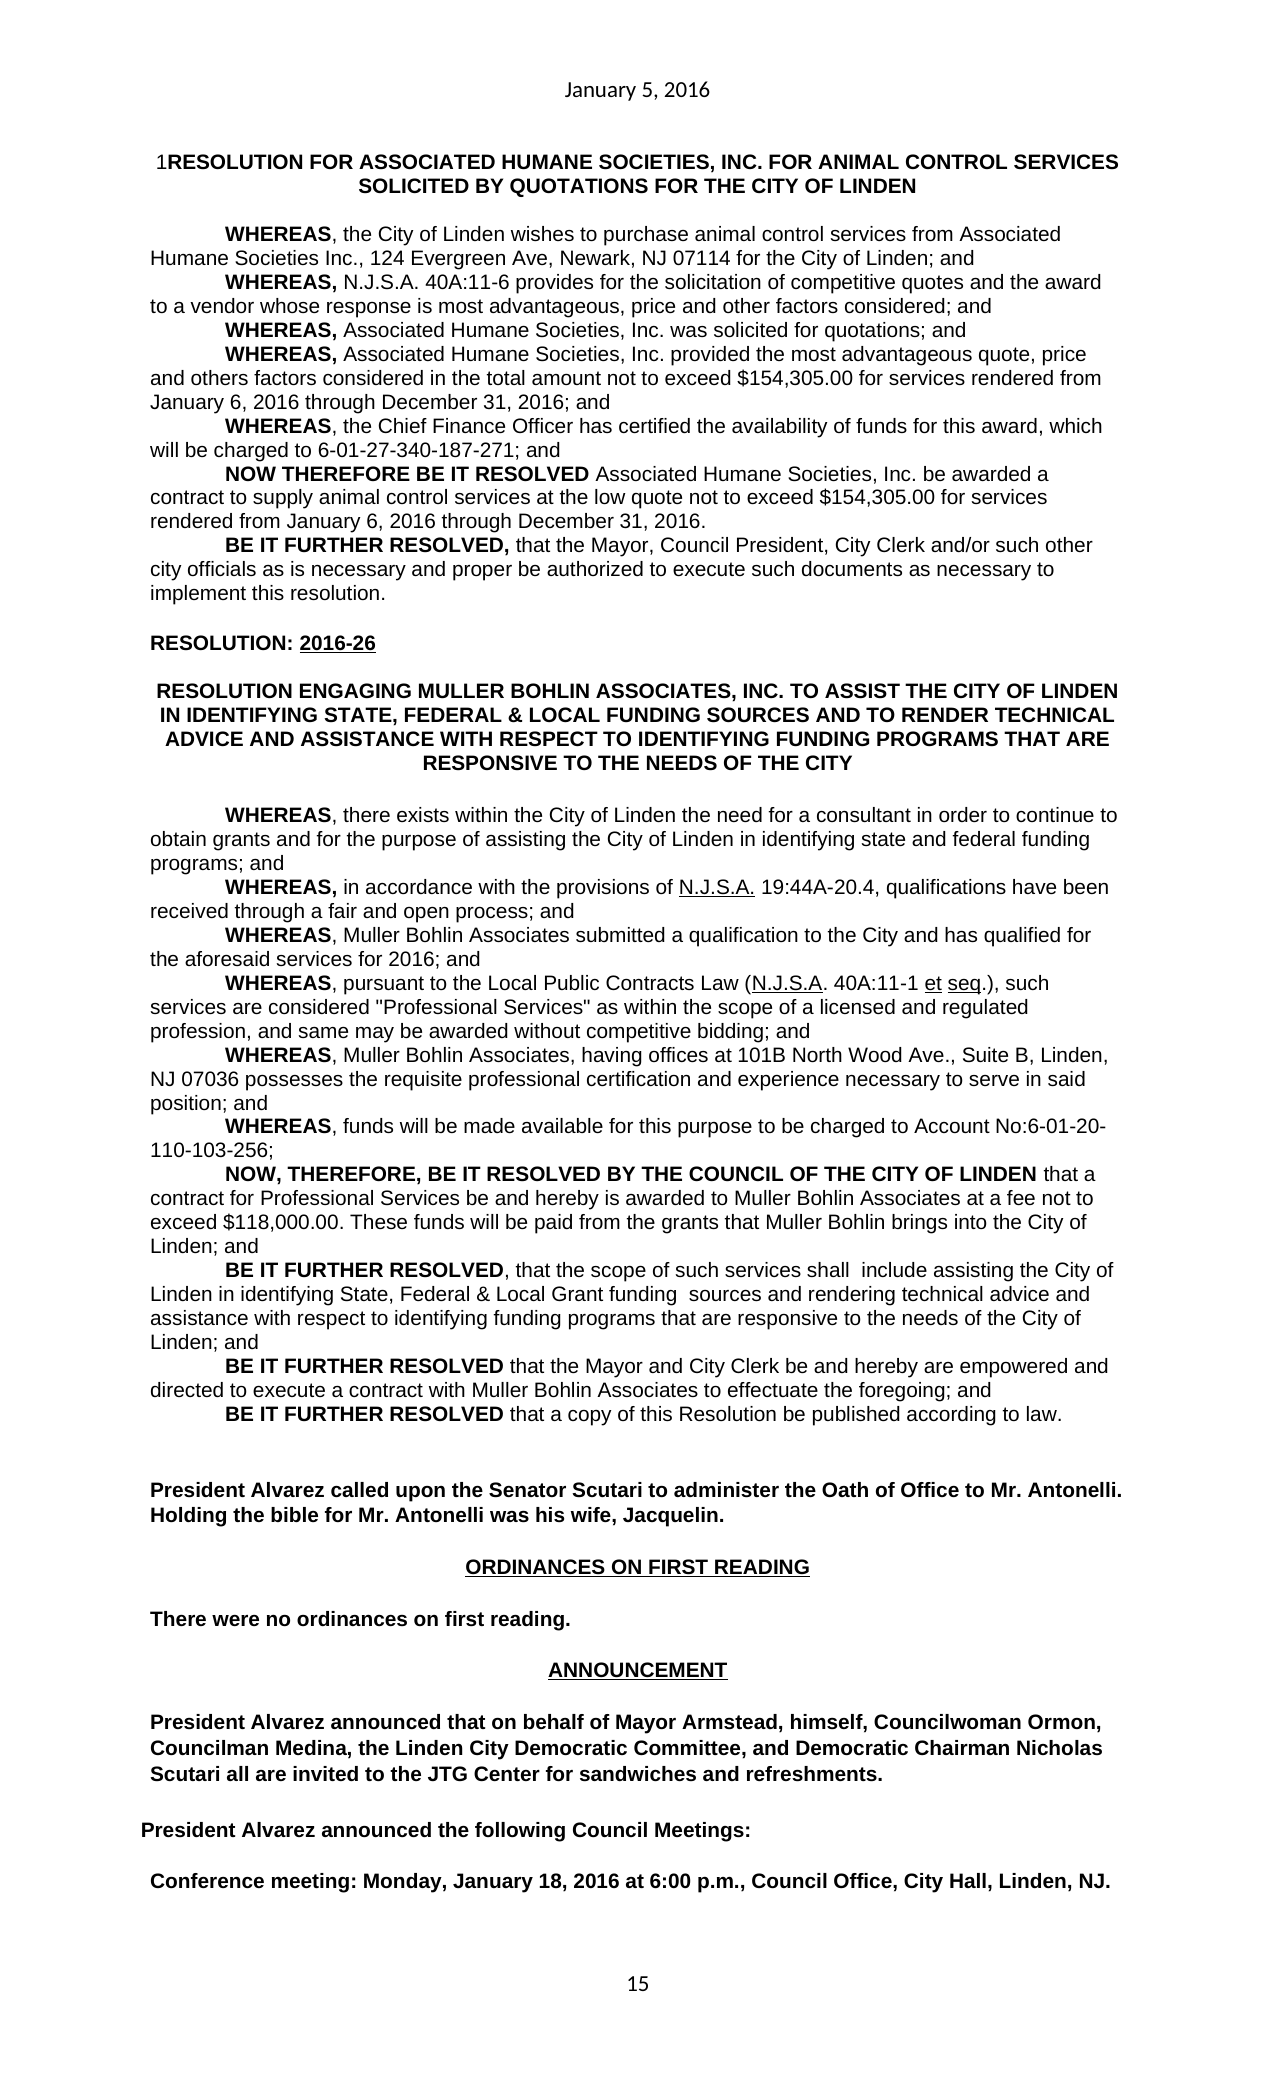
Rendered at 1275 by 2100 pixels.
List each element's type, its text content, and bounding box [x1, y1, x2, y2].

text WHEREAS, in accordance with the provisions of N.J.S.A. 19:44A-20.4, qualifications have been received through a fair and open process; and [150, 875, 1125, 923]
text Conference meeting: Monday, January 18, 2016 at 6:00 p.m., Council Office, City Hall, Linden, NJ. [150, 1869, 1125, 1893]
text WHEREAS, Muller Bohlin Associates, having offices at 101B North Wood Ave., Suite B, Linden, NJ 07036 possesses the requisite professional certification and experience necessary to serve in said position; and [150, 1042, 1125, 1114]
text There were no ordinances on first reading. [150, 1607, 1125, 1631]
text WHEREAS, N.J.S.A. 40A:11-6 provides for the solicitation of competitive quotes and the award to a vendor whose response is most advantageous, price and other factors considered; and [150, 270, 1125, 318]
text BE IT FURTHER RESOLVED, that the Mayor, Council President, City Clerk and/or such other city officials as is necessary and proper be authorized to execute such documents as necessary to implement this resolution. [150, 533, 1125, 605]
text NOW THEREFORE BE IT RESOLVED Associated Humane Societies, Inc. be awarded a contract to supply animal control services at the low quote not to exceed $154,305.00 for services rendered from January 6, 2016 through December 31, 2016. [150, 461, 1125, 533]
text WHEREAS, Muller Bohlin Associates submitted a qualification to the City and has qualified for the aforesaid services for 2016; and [150, 923, 1125, 971]
text WHEREAS, funds will be made available for this purpose to be charged to Account No:6-01-20-110-103-256; [150, 1114, 1125, 1162]
text ORDINANCES ON FIRST READING [150, 1555, 1125, 1579]
text BE IT FURTHER RESOLVED that a copy of this Resolution be published according to law. [150, 1402, 1125, 1426]
text BE IT FURTHER RESOLVED that the Mayor and City Clerk be and hereby are empowered and directed to execute a contract with Muller Bohlin Associates to effectuate the foregoing; and [150, 1354, 1125, 1402]
text President Alvarez announced the following Council Meetings: [103, 1818, 1134, 1842]
text NOW, THEREFORE, BE IT RESOLVED BY THE COUNCIL OF THE CITY OF LINDEN that a contract for Professional Services be and hereby is awarded to Muller Bohlin Associates at a fee not to exceed $118,000.00. These funds will be paid from the grants that Muller Bohlin brings into the City of Linden; and [150, 1162, 1125, 1258]
text RESOLUTION: 2016-26 [150, 631, 1125, 655]
text WHEREAS, pursuant to the Local Public Contracts Law (N.J.S.A. 40A:11-1 et seq.), such services are considered "Professional Services" as within the scope of a licensed and regulated profession, and same may be awarded without competitive bidding; and [150, 971, 1125, 1042]
text BE IT FURTHER RESOLVED, that the scope of such services shall include assisting the City of Linden in identifying State, Federal & Local Grant funding sources and rendering technical advice and assistance with respect to identifying funding programs that are responsive to the needs of the City of Linden; and [150, 1258, 1125, 1354]
text WHEREAS, the Chief Finance Officer has certified the availability of funds for this award, which will be charged to 6-01-27-340-187-271; and [150, 413, 1125, 461]
text President Alvarez announced that on behalf of Mayor Armstead, himself, Councilwoman Ormon, Councilman Medina, the Linden City Democratic Committee, and Democratic Chairman Nicholas Scutari all are invited to the JTG Center for sandwiches and refreshments. [150, 1710, 1125, 1786]
text RESOLUTION FOR ASSOCIATED HUMANE SOCIETIES, INC. FOR ANIMAL CONTROL SERVICES SOLICITED BY QUOTATIONS FOR THE CITY OF LINDEN [150, 150, 1125, 198]
text ANNOUNCEMENT [150, 1658, 1125, 1682]
text President Alvarez called upon the Senator Scutari to administer the Oath of Office to Mr. Antonelli. Holding the bible for Mr. Antonelli was his wife, Jacquelin. [150, 1477, 1125, 1527]
text RESOLUTION ENGAGING MULLER BOHLIN ASSOCIATES, INC. TO ASSIST THE CITY OF LINDEN IN IDENTIFYING STATE, FEDERAL & LOCAL FUNDING SOURCES AND TO RENDER TECHNICAL ADVICE AND ASSISTANCE WITH RESPECT TO IDENTIFYING FUNDING PROGRAMS THAT ARE RESPONSIVE TO THE NEEDS OF THE CITY [150, 679, 1125, 775]
text WHEREAS, Associated Humane Societies, Inc. provided the most advantageous quote, price and others factors considered in the total amount not to exceed $154,305.00 for services rendered from January 6, 2016 through December 31, 2016; and [150, 342, 1125, 413]
text WHEREAS, the City of Linden wishes to purchase animal control services from Associated Humane Societies Inc., 124 Evergreen Ave, Newark, NJ 07114 for the City of Linden; and [150, 222, 1125, 270]
text WHEREAS, Associated Humane Societies, Inc. was solicited for quotations; and [150, 318, 1125, 342]
text WHEREAS, there exists within the City of Linden the need for a consultant in order to continue to obtain grants and for the purpose of assisting the City of Linden in identifying state and federal funding programs; and [150, 803, 1125, 875]
